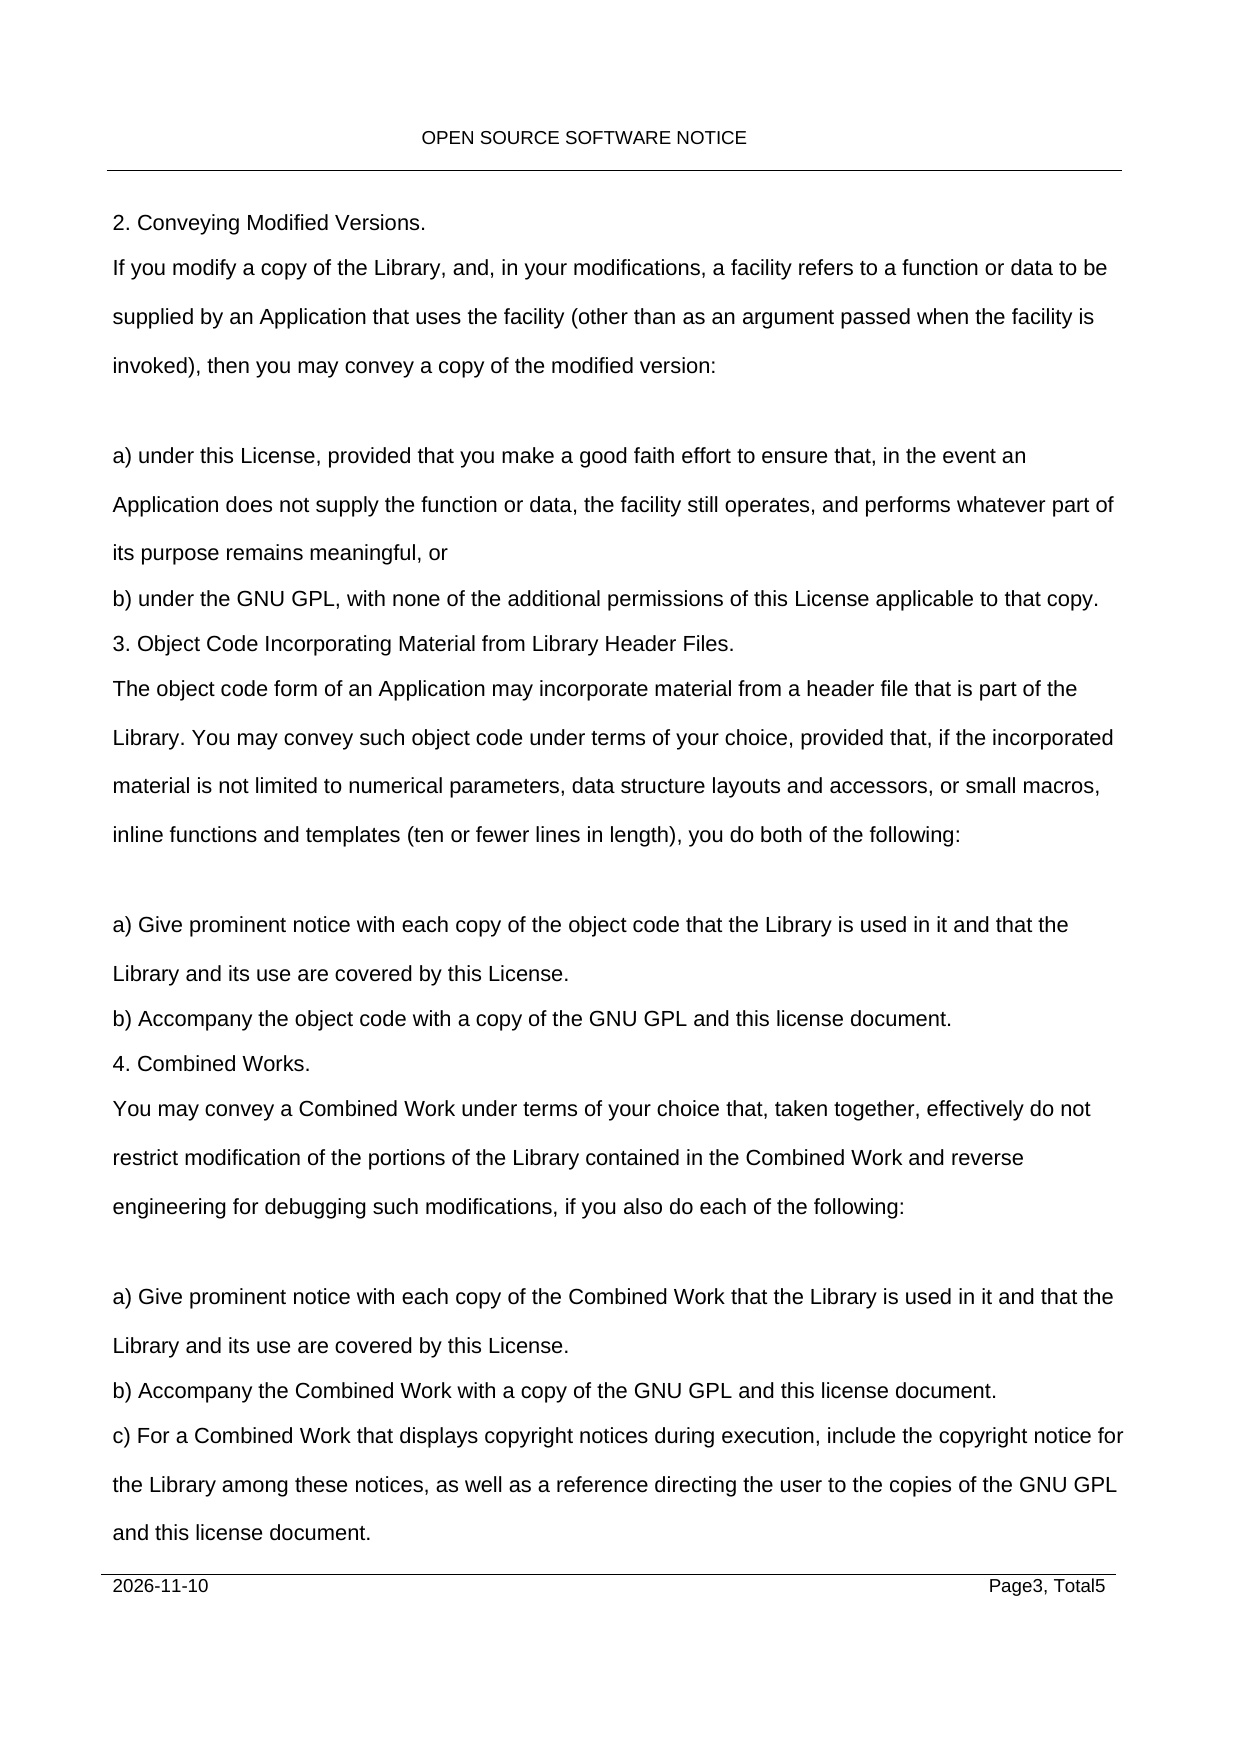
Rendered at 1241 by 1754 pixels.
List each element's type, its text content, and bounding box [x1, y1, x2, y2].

text a) under this License, provided that you make a good faith effort to ensure that, in the event an Application does not supply the function or data, the facility still operates, and performs whatever part of its purpose remains meaningful, or [112, 439, 1128, 569]
text 3. Object Code Incorporating Material from Library Header Files. [112, 627, 1128, 659]
text The object code form of an Application may incorporate material from a header file that is part of the Library. You may convey such object code under terms of your choice, provided that, if the incorporated material is not limited to numerical parameters, data structure layouts and accessors, or small macros, inline functions and templates (ten or fewer lines in length), you do both of the following: [112, 672, 1128, 851]
text b) Accompany the Combined Work with a copy of the GNU GPL and this license document. [112, 1374, 1128, 1407]
text If you modify a copy of the Library, and, in your modifications, a facility refers to a function or data to be supplied by an Application that uses the facility (other than as an argument passed when the facility is invoked), then you may convey a copy of the modified version: [112, 251, 1128, 381]
text You may convey a Combined Work under terms of your choice that, taken together, effectively do not restrict modification of the portions of the Library contained in the Combined Work and reverse engineering for debugging such modifications, if you also do each of the following: [112, 1092, 1128, 1222]
text b) Accompany the object code with a copy of the GNU GPL and this license document. [112, 1002, 1128, 1035]
text b) under the GNU GPL, with none of the additional permissions of this License applicable to that copy. [112, 582, 1128, 614]
text a) Give prominent notice with each copy of the object code that the Library is used in it and that the Library and its use are covered by this License. [112, 908, 1128, 990]
text c) For a Combined Work that displays copyright notices during execution, include the copyright notice for the Library among these notices, as well as a reference directing the user to the copies of the GNU GPL and this license document. [112, 1419, 1128, 1549]
text a) Give prominent notice with each copy of the Combined Work that the Library is used in it and that the Library and its use are covered by this License. [112, 1280, 1128, 1361]
text 2. Conveying Modified Versions. [112, 206, 1128, 239]
text 4. Combined Works. [112, 1047, 1128, 1080]
